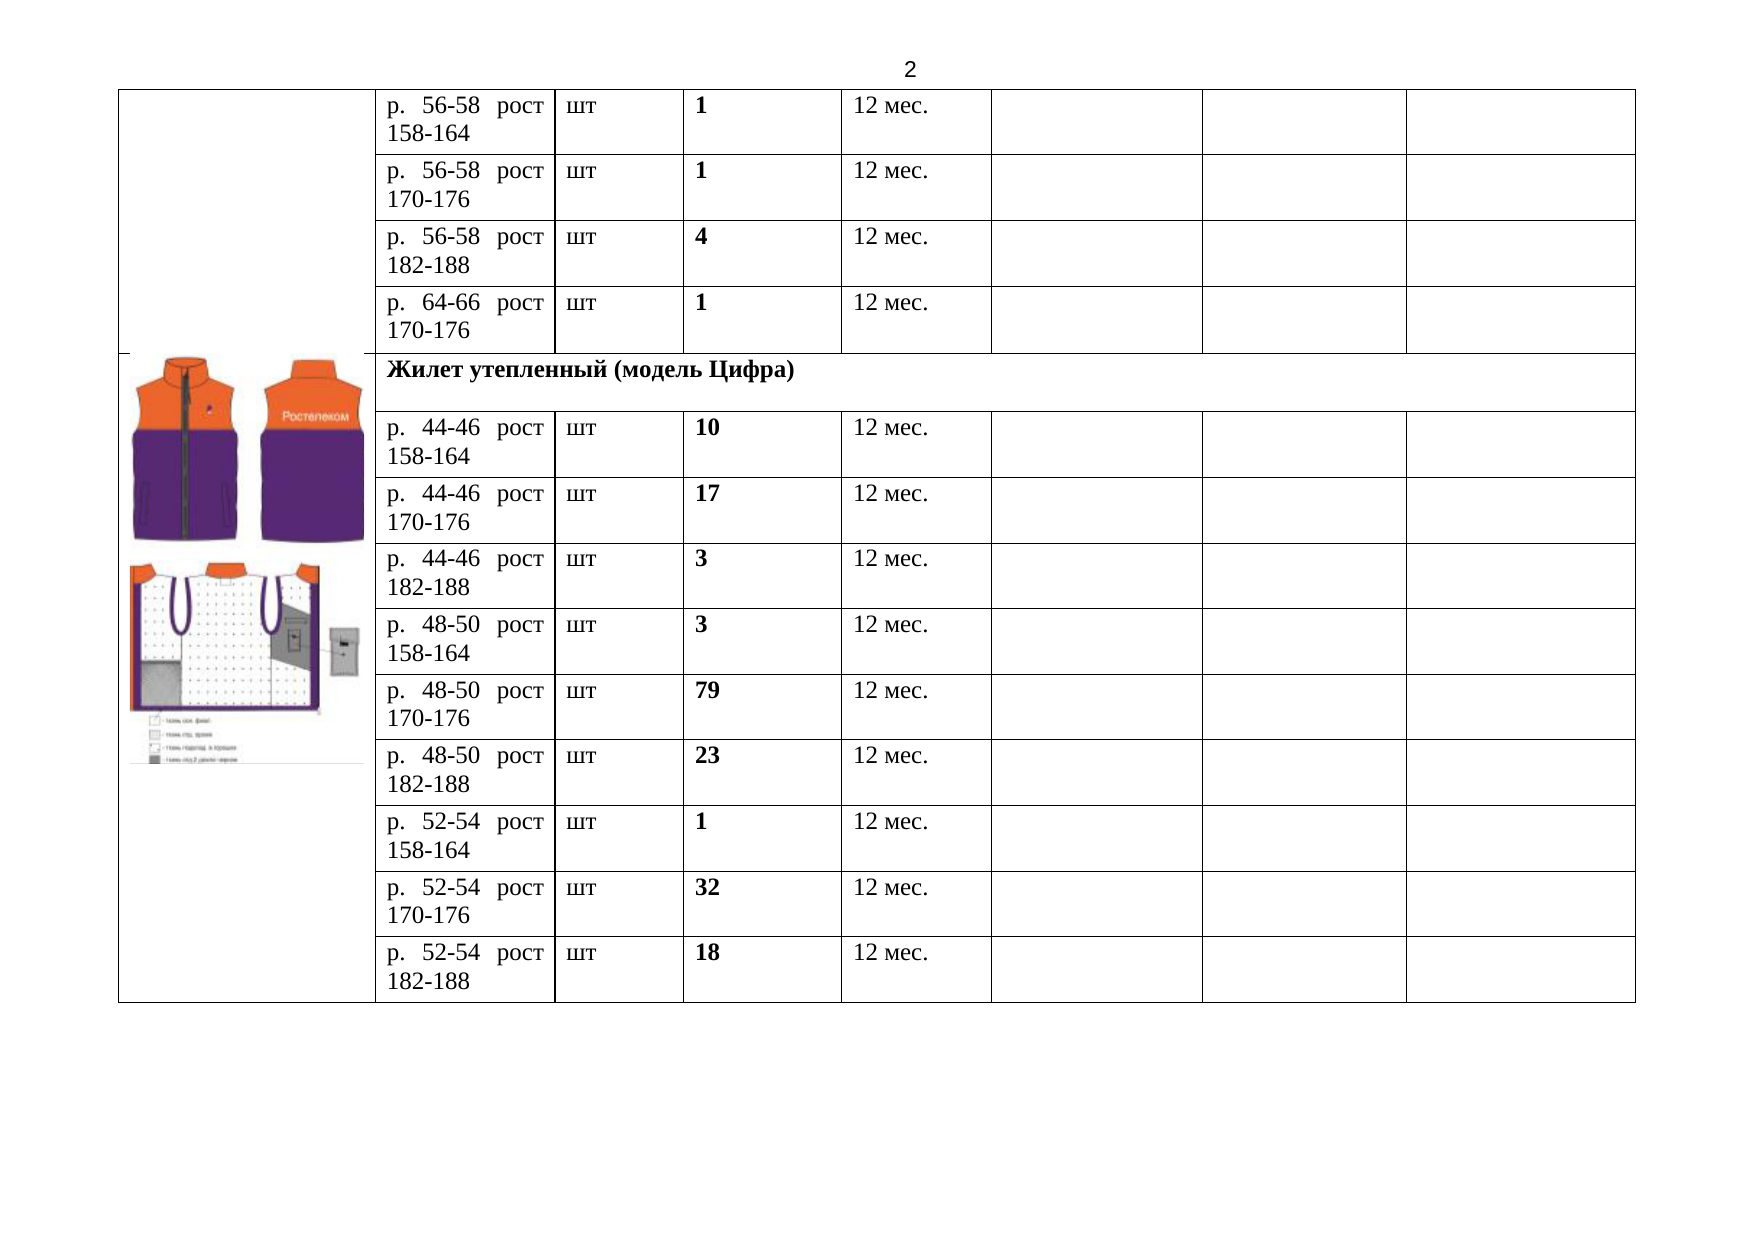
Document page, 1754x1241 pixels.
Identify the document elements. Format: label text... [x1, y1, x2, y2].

table_cell [1203, 675, 1406, 739]
table_cell [1407, 544, 1635, 608]
table_cell [1203, 544, 1406, 608]
table_cell [1407, 221, 1635, 286]
table_cell [1407, 937, 1635, 1002]
table_cell [1203, 609, 1406, 674]
table_cell [992, 675, 1202, 739]
table_cell 12 мес. [842, 287, 991, 353]
table_cell шт [556, 221, 683, 286]
table_cell [992, 544, 1202, 608]
table_cell 1 [684, 287, 841, 353]
table_cell 12 мес. [842, 806, 991, 871]
table_cell [1407, 478, 1635, 542]
table_cell [1203, 478, 1406, 542]
table_cell р. 48-50 рост 170-176 [376, 675, 554, 739]
table_cell [992, 872, 1202, 936]
table_cell 32 [684, 872, 841, 936]
table_cell 12 мес. [842, 412, 991, 477]
table_cell [1203, 806, 1406, 871]
table_cell р. 64-66 рост 170-176 [376, 287, 554, 353]
table_cell 12 мес. [842, 609, 991, 674]
table_cell 12 мес. [842, 478, 991, 542]
table_cell 12 мес. [842, 544, 991, 608]
table_cell [1407, 872, 1635, 936]
table_cell [1203, 740, 1406, 805]
table_cell 79 [684, 675, 841, 739]
table_cell [119, 354, 375, 1002]
table_cell шт [556, 544, 683, 608]
table_cell [992, 806, 1202, 871]
table_cell шт [556, 287, 683, 353]
table_cell [992, 287, 1202, 353]
table_cell [1203, 287, 1406, 353]
table_cell [1407, 90, 1635, 154]
table_cell 12 мес. [842, 675, 991, 739]
table_cell [1203, 937, 1406, 1002]
table_cell [992, 937, 1202, 1002]
table_cell [992, 412, 1202, 477]
table_cell шт [556, 90, 683, 154]
table_cell 23 [684, 740, 841, 805]
table_cell [1203, 221, 1406, 286]
table_cell шт [556, 937, 683, 1002]
table_cell шт [556, 478, 683, 542]
table_cell [1203, 90, 1406, 154]
table_cell 12 мес. [842, 872, 991, 936]
table_cell р. 48-50 рост 158-164 [376, 609, 554, 674]
table_cell [992, 90, 1202, 154]
table_cell [1203, 412, 1406, 477]
table_cell шт [556, 872, 683, 936]
table_cell шт [556, 609, 683, 674]
table_cell 3 [684, 544, 841, 608]
table_cell [1407, 740, 1635, 805]
table_cell р. 44-46 рост 182-188 [376, 544, 554, 608]
table_cell 3 [684, 609, 841, 674]
table_cell [992, 609, 1202, 674]
table_cell р. 44-46 рост 158-164 [376, 412, 554, 477]
table_cell шт [556, 675, 683, 739]
table_cell [992, 155, 1202, 220]
table_cell [992, 478, 1202, 542]
table_cell 12 мес. [842, 90, 991, 154]
table_cell [1407, 806, 1635, 871]
table_cell 1 [684, 155, 841, 220]
table_cell 12 мес. [842, 155, 991, 220]
table_cell шт [556, 155, 683, 220]
table_cell [992, 740, 1202, 805]
table_cell [1407, 609, 1635, 674]
table_cell р. 48-50 рост 182-188 [376, 740, 554, 805]
table_cell [1407, 155, 1635, 220]
table_cell р. 56-58 рост 170-176 [376, 155, 554, 220]
table_cell р. 56-58 рост 158-164 [376, 90, 554, 154]
table_cell [1407, 287, 1635, 353]
table_cell 1 [684, 806, 841, 871]
table_cell 10 [684, 412, 841, 477]
table_cell [1407, 412, 1635, 477]
table_cell 12 мес. [842, 221, 991, 286]
table_cell [1203, 155, 1406, 220]
table_cell [1407, 675, 1635, 739]
table_cell шт [556, 806, 683, 871]
table_cell 18 [684, 937, 841, 1002]
table_cell шт [556, 412, 683, 477]
table_cell 12 мес. [842, 740, 991, 805]
table_cell [1203, 872, 1406, 936]
table_cell р. 52-54 рост 158-164 [376, 806, 554, 871]
table_cell 12 мес. [842, 937, 991, 1002]
table_cell шт [556, 740, 683, 805]
table_cell [992, 221, 1202, 286]
table_cell р. 44-46 рост 170-176 [376, 478, 554, 542]
table_cell 4 [684, 221, 841, 286]
table_cell р. 56-58 рост 182-188 [376, 221, 554, 286]
table_cell 1 [684, 90, 841, 154]
table_cell р. 52-54 рост 170-176 [376, 872, 554, 936]
table_cell 17 [684, 478, 841, 542]
table_cell р. 52-54 рост 182-188 [376, 937, 554, 1002]
